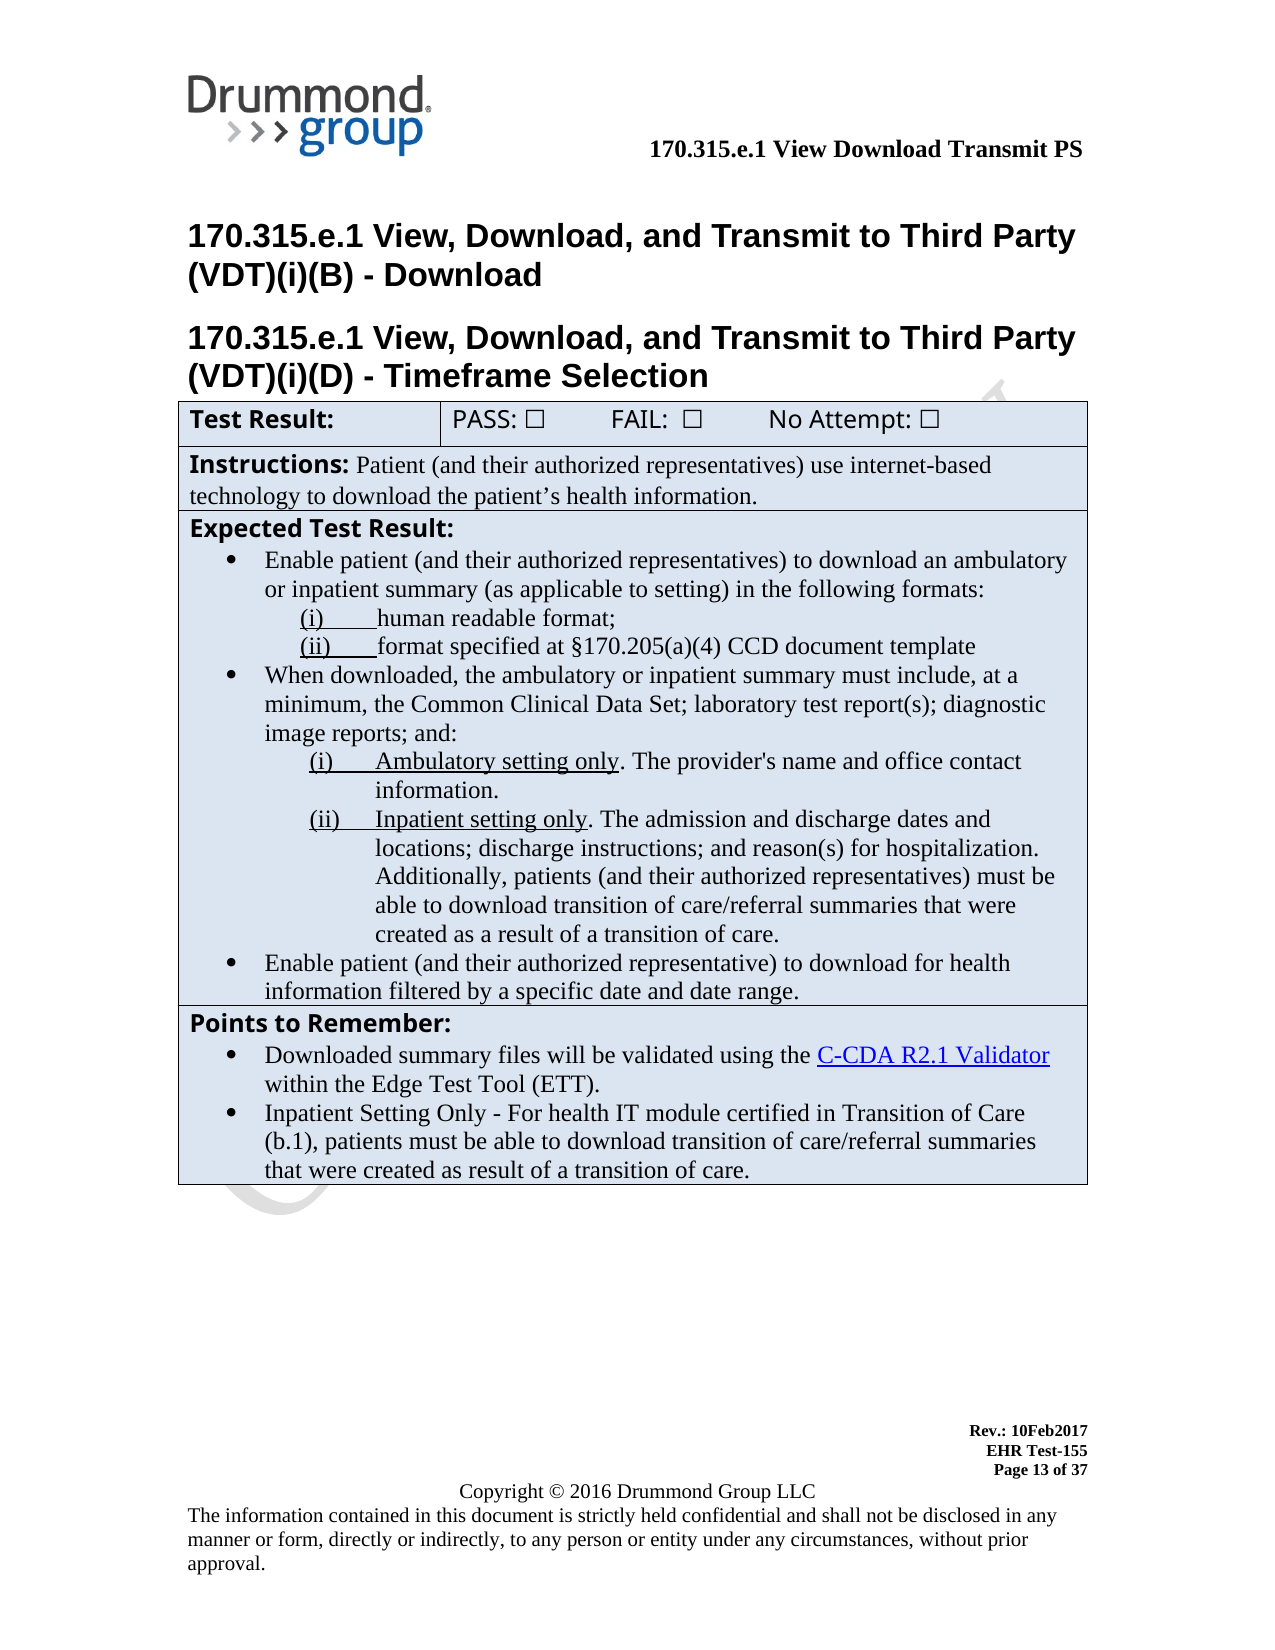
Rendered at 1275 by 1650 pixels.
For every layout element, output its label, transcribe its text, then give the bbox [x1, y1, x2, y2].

picture [187, 75, 433, 157]
subtitle 170.315.e.1 View, Download, and Transmit to Third Party (VDT)(i)(B) - Download [187, 216, 1087, 293]
table_cell Points to Remember: Downloaded summary files will be validated using the C-CDA R2.1 Validator within the Edge Test Tool (ETT). Inpatient Setting Only - For health IT module certified in Transition of Care (b.1), patients must be able to download transition of care/referral summaries that were created as result of a transition of care. [179, 1006, 1087, 1184]
subtitle 170.315.e.1 View, Download, and Transmit to Third Party (VDT)(i)(D) - Timeframe Selection [187, 318, 1087, 395]
table_header Test Result: [179, 402, 440, 446]
table_header PASS: FAIL: No Attempt: [441, 402, 1087, 446]
table_cell Expected Test Result: Enable patient (and their authorized representatives) to download an ambulatory or inpatient summary (as applicable to setting) in the following formats: human readable format; format specified at §170.205(a)(4) CCD document template When downloaded, the ambulatory or inpatient summary must include, at a minimum, the Common Clinical Data Set; laboratory test report(s); diagnostic image reports; and: Ambulatory setting only. The provider's name and office contact information. Inpatient setting only. The admission and discharge dates and locations; discharge instructions; and reason(s) for hospitalization. Additionally, patients (and their authorized representatives) must be able to download transition of care/referral summaries that were created as a result of a transition of care. Enable patient (and their authorized representative) to download for health information filtered by a specific date and date range. [179, 511, 1087, 1005]
table_cell Instructions: Patient (and their authorized representatives) use internet-based technology to download the patient’s health information. [179, 447, 1087, 510]
